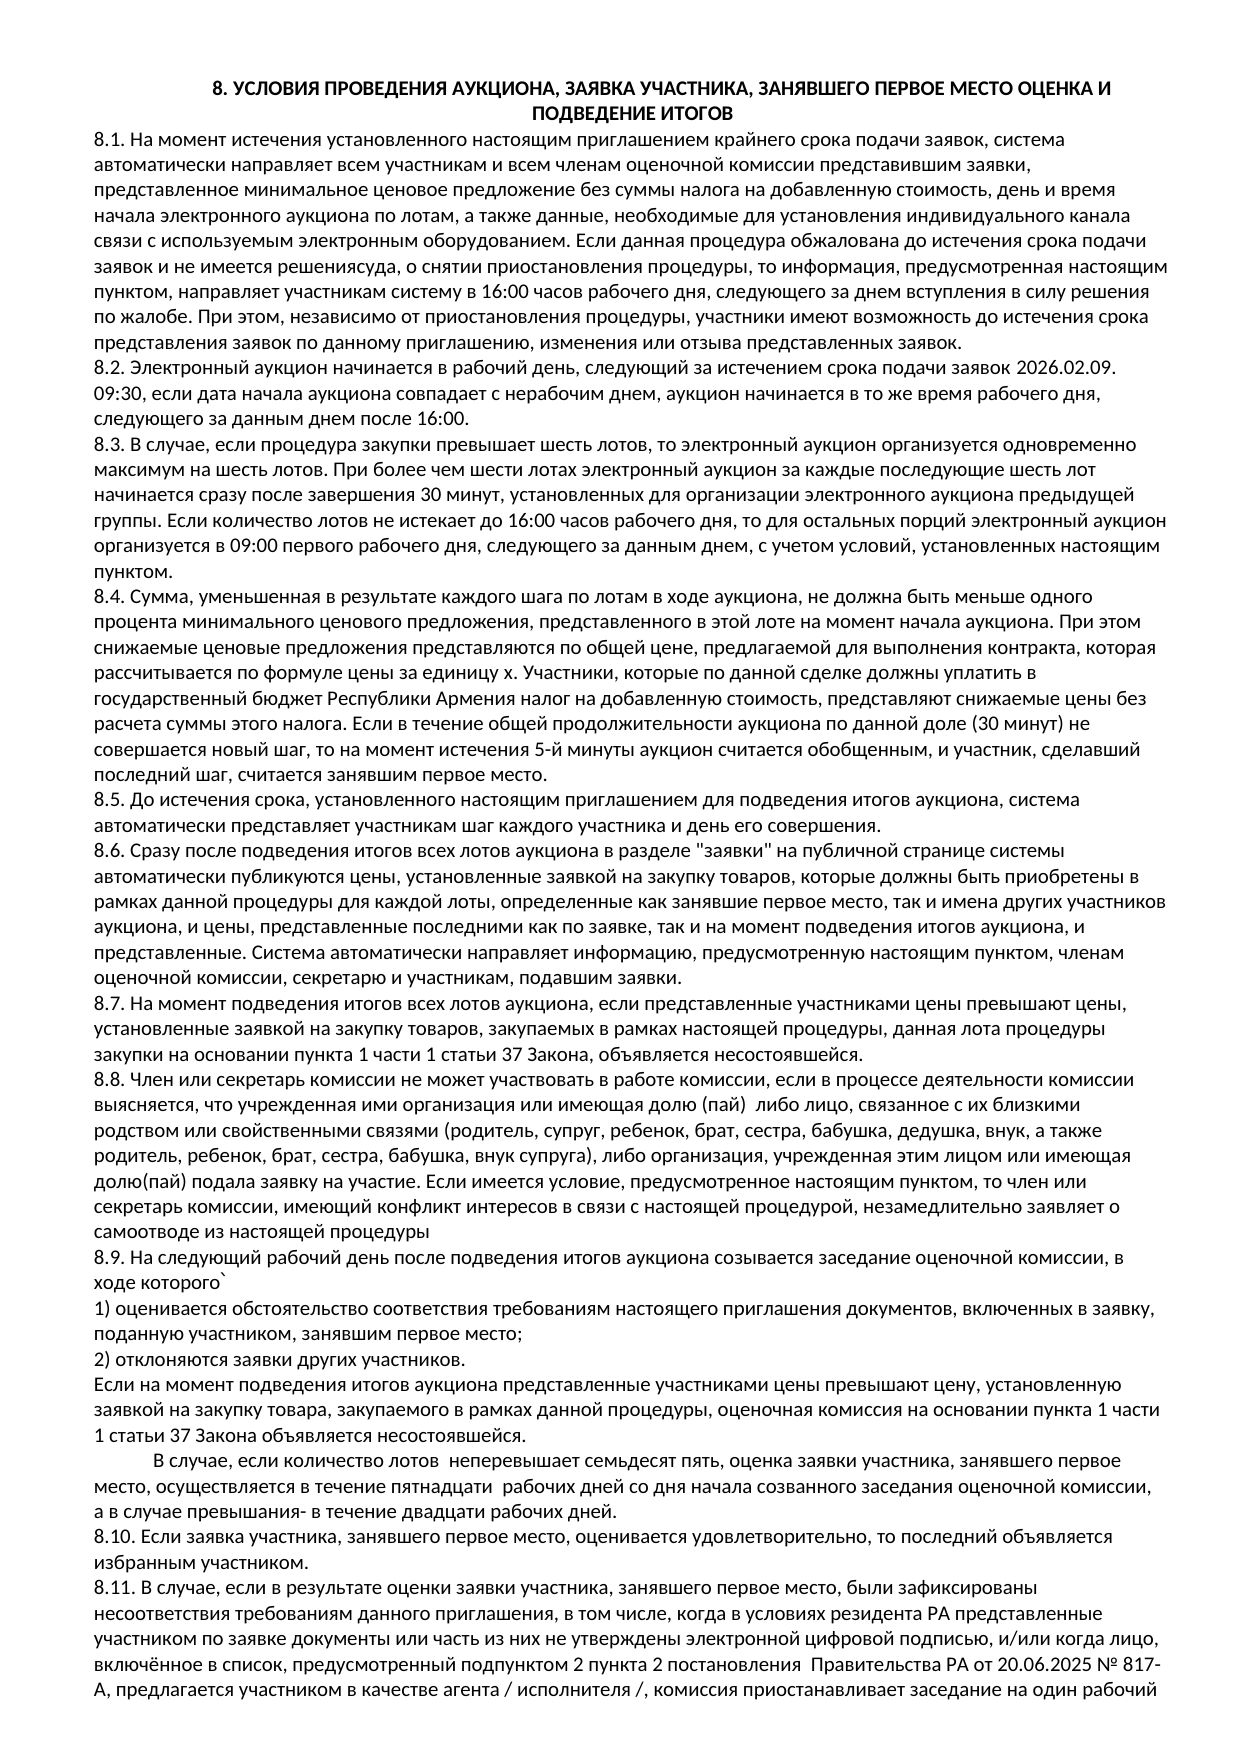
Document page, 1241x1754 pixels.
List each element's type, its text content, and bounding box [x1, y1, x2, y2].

text Если на момент подведения итогов аукциона представленные участниками цены превышают цену, установленную заявкой на закупку товара, закупаемого в рамках данной процедуры, оценочная комиссия на основании пункта 1 части 1 статьи 37 Закона объявляется несостоявшейся. [94, 1371, 1171, 1447]
text 8.9. На следующий рабочий день после подведения итогов аукциона созывается заседание оценочной комиссии, в ходе которого՝ [94, 1244, 1171, 1295]
text 1) оценивается обстоятельство соответствия требованиям настоящего приглашения документов, включенных в заявку, поданную участником, занявшим первое место; [94, 1295, 1171, 1346]
text 8.1. На момент истечения установленного настоящим приглашением крайнего срока подачи заявок, система автоматически направляет всем участникам и всем членам оценочной комиссии представившим заявки, представленное минимальное ценовое предложение без суммы налога на добавленную стоимость, день и время начала электронного аукциона по лотам, а также данные, необходимые для установления индивидуального канала связи с используемым электронным оборудованием. Если данная процедура обжалована до истечения срока подачи заявок и не имеется решениясуда, о снятии приостановления процедуры, то информация, предусмотренная настоящим пунктом, направляет участникам систему в 16:00 часов рабочего дня, следующего за днем вступления в силу решения по жалобе. При этом, независимо от приостановления процедуры, участники имеют возможность до истечения срока представления заявок по данному приглашению, изменения или отзыва представленных заявок. [94, 126, 1171, 354]
text 8.2. Электронный аукцион начинается в рабочий день, следующий за истечением срока подачи заявок 2026.02.09. 09:30 , если дата начала аукциона совпадает с нерабочим днем, аукцион начинается в то же время рабочего дня, следующего за данным днем после 16:00. [94, 354, 1171, 431]
text 8.8. Член или секретарь комиссии не может участвовать в работе комиссии, если в процессе деятельности комиссии выясняется, что учрежденная ими организация или имеющая долю (пай) либо лицо, связанное с их близкими родством или свойственными связями (родитель, супруг, ребенок, брат, сестра, бабушка, дедушка, внук, а также родитель, ребенок, брат, сестра, бабушка, внук супруга), либо организация, учрежденная этим лицом или имеющая долю(пай) подала заявку на участие. Если имеется условие, предусмотренное настоящим пунктом, то член или секретарь комиссии, имеющий конфликт интересов в связи с настоящей процедурой, незамедлительно заявляет о самоотводе из настоящей процедуры [94, 1066, 1171, 1244]
text 8.3. В случае, если процедура закупки превышает шесть лотов, то электронный аукцион организуется одновременно максимум на шесть лотов. При более чем шести лотах электронный аукцион за каждые последующие шесть лот начинается сразу после завершения 30 минут, установленных для организации электронного аукциона предыдущей группы. Если количество лотов не истекает до 16:00 часов рабочего дня, то для остальных порций электронный аукцион организуется в 09:00 первого рабочего дня, следующего за данным днем, с учетом условий, установленных настоящим пунктом. [94, 431, 1171, 583]
text 8.4. Сумма, уменьшенная в результате каждого шага по лотам в ходе аукциона, не должна быть меньше одного процента минимального ценового предложения, представленного в этой лоте на момент начала аукциона. При этом снижаемые ценовые предложения представляются по общей цене, предлагаемой для выполнения контракта, которая рассчитывается по формуле цены за единицу x. Участники, которые по данной сделке должны уплатить в государственный бюджет Республики Армения налог на добавленную стоимость, представляют снижаемые цены без расчета суммы этого налога. Если в течение общей продолжительности аукциона по данной доле (30 минут) не совершается новый шаг, то на момент истечения 5-й минуты аукцион считается обобщенным, и участник, сделавший последний шаг, считается занявшим первое место. [94, 583, 1171, 787]
text 8.6. Сразу после подведения итогов всех лотов аукциона в разделе "заявки" на публичной странице системы автоматически публикуются цены, установленные заявкой на закупку товаров, которые должны быть приобретены в рамках данной процедуры для каждой лоты, определенные как занявшие первое место, так и имена других участников аукциона, и цены, представленные последними как по заявке, так и на момент подведения итогов аукциона, и представленные. Система автоматически направляет информацию, предусмотренную настоящим пунктом, членам оценочной комиссии, секретарю и участникам, подавшим заявки. [94, 837, 1171, 990]
text В случае, если количество лотов неперевышает семьдесят пять, оценка заявки участника, занявшего первое место, осуществляется в течение пятнадцати рабочих дней со дня начала созванного заседания оценочной комиссии, а в случае превышания- в течение двадцати рабочих дней. [94, 1447, 1171, 1524]
text 8.10. Если заявка участника, занявшего первое место, оценивается удовлетворительно, то последний объявляется избранным участником. [94, 1524, 1171, 1574]
text 2) отклоняются заявки других участников. [94, 1346, 1171, 1371]
text 8.7. На момент подведения итогов всех лотов аукциона, если представленные участниками цены превышают цены, установленные заявкой на закупку товаров, закупаемых в рамках настоящей процедуры, данная лота процедуры закупки на основании пункта 1 части 1 статьи 37 Закона, объявляется несостоявшейся. [94, 990, 1171, 1066]
text 8.5. До истечения срока, установленного настоящим приглашением для подведения итогов аукциона, система автоматически представляет участникам шаг каждого участника и день его совершения. [94, 787, 1171, 837]
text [94, 1574, 1171, 1702]
text 8. УСЛОВИЯ ПРОВЕДЕНИЯ АУКЦИОНА, ЗАЯВКА УЧАСТНИКА, ЗАНЯВШЕГО ПЕРВОЕ МЕСТО ОЦЕНКА И ПОДВЕДЕНИЕ ИТОГОВ [94, 75, 1171, 126]
